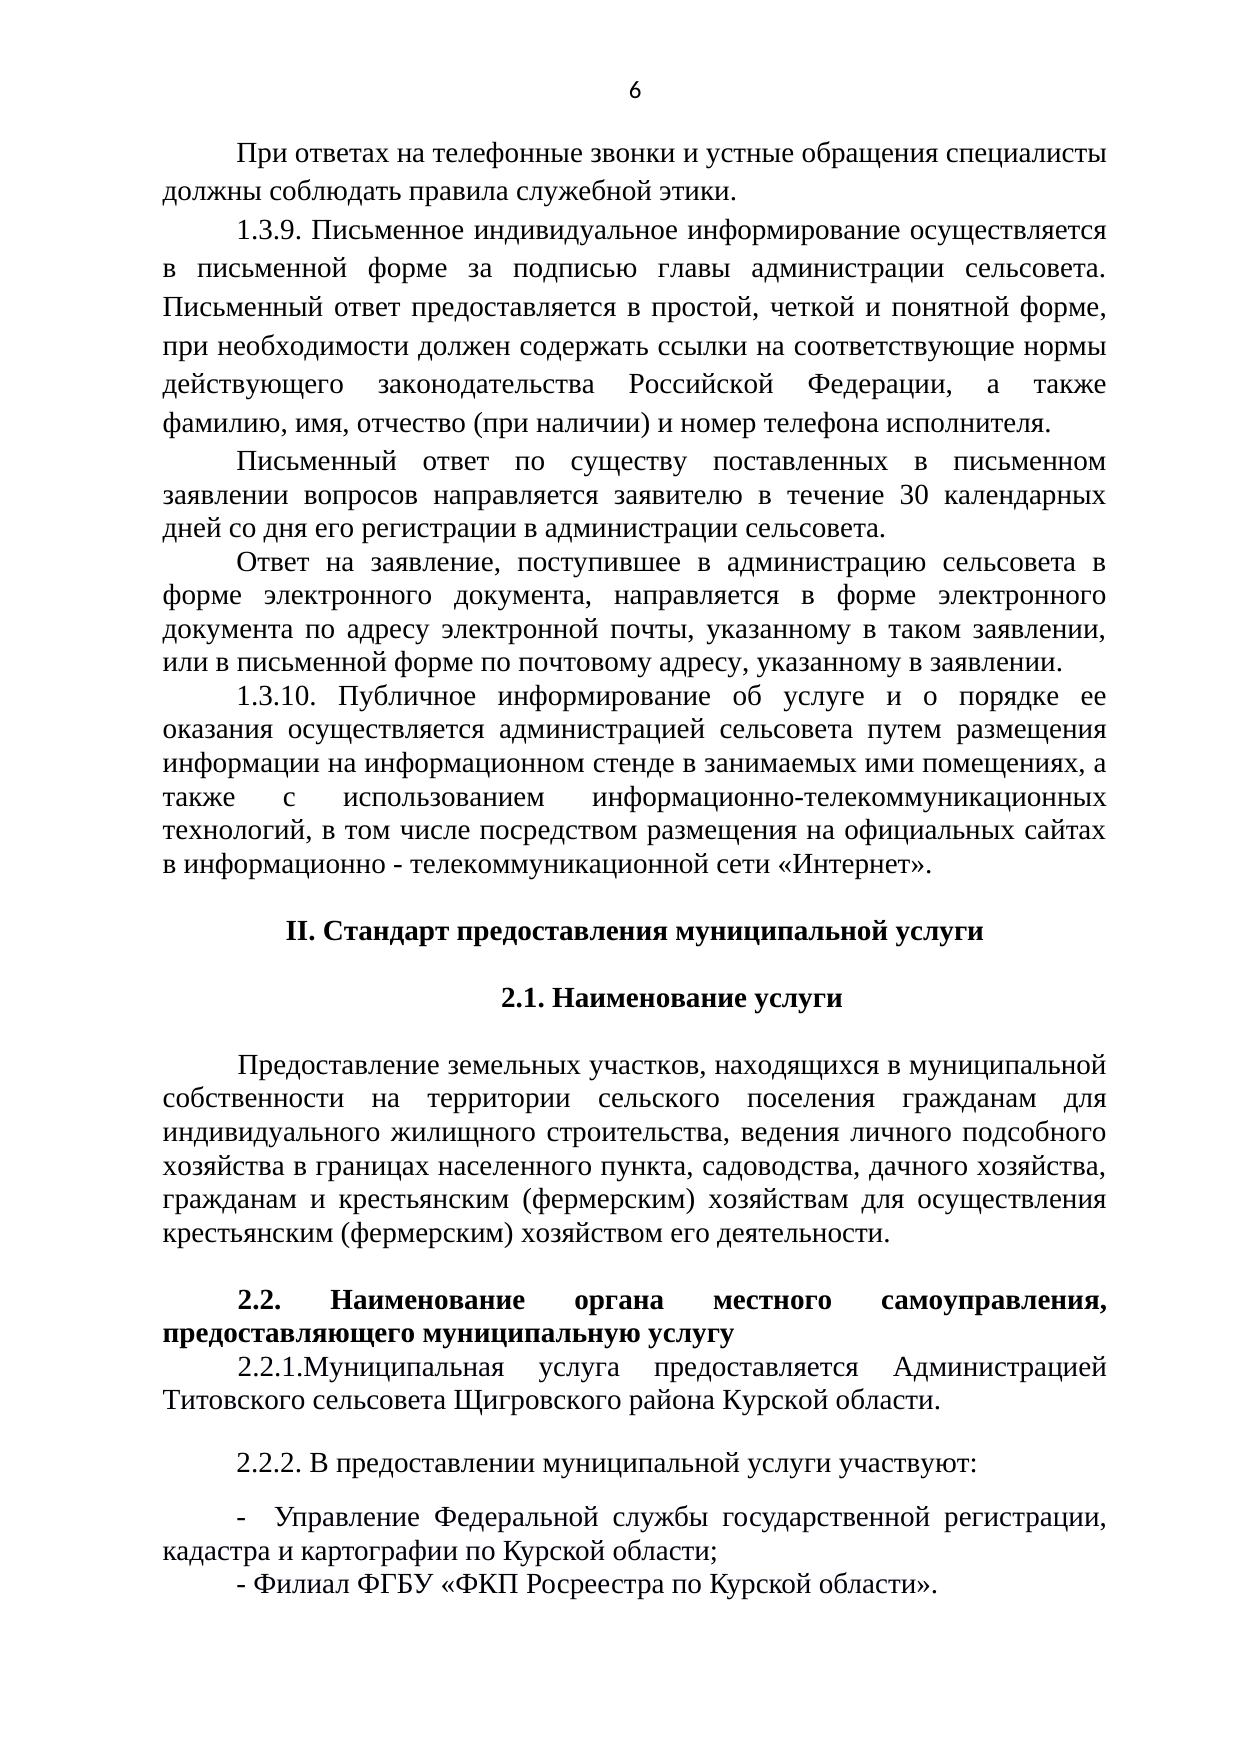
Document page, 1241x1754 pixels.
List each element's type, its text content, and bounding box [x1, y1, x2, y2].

text При ответах на телефонные звонки и устные обращения специалисты должны соблюдать правила служебной этики. [162, 135, 1107, 207]
text 1.3.10. Публичное информирование об услуге и о порядке ее оказания осуществляется администрацией сельсовета путем размещения информации на информационном стенде в занимаемых ими помещениях, а также с использованием информационно-телекоммуникационных технологий, в том числе посредством размещения на официальных сайтах в информационно - телекоммуникационной сети «Интернет». [162, 678, 1107, 879]
text 2.2. Наименование органа местного самоуправления, предоставляющего муниципальную услугу [162, 1282, 1107, 1349]
text II. Стандарт предоставления муниципальной услуги [162, 913, 1107, 946]
text 2.1. Наименование услуги [162, 980, 1107, 1013]
text 1.3.9. Письменное индивидуальное информирование осуществляется в письменной форме за подписью главы администрации сельсовета. Письменный ответ предоставляется в простой, четкой и понятной форме, при необходимости должен содержать ссылки на соответствующие нормы действующего законодательства Российской Федерации, а также фамилию, имя, отчество (при наличии) и номер телефона исполнителя. [162, 212, 1107, 438]
text Письменный ответ по существу поставленных в письменном заявлении вопросов направляется заявителю в течение 30 календарных дней со дня его регистрации в администрации сельсовета. [162, 443, 1107, 544]
text - Филиал ФГБУ «ФКП Росреестра по Курской области». [162, 1566, 1107, 1600]
text 2.2.1.Муниципальная услуга предоставляется Администрацией Титовского сельсовета Щигровского района Курской области. [162, 1349, 1107, 1416]
text 2.2.2. В предоставлении муниципальной услуги участвуют: [162, 1445, 1107, 1479]
text - Управление Федеральной службы государственной регистрации, кадастра и картографии по Курской области; [162, 1499, 1107, 1566]
text Ответ на заявление, поступившее в администрацию сельсовета в форме электронного документа, направляется в форме электронного документа по адресу электронной почты, указанному в таком заявлении, или в письменной форме по почтовому адресу, указанному в заявлении. [162, 544, 1107, 678]
text Предоставление земельных участков, находящихся в муниципальной собственности на территории сельского поселения гражданам для индивидуального жилищного строительства, ведения личного подсобного хозяйства в границах населенного пункта, садоводства, дачного хозяйства, гражданам и крестьянским (фермерским) хозяйствам для осуществления крестьянским (фермерским) хозяйством его деятельности. [162, 1047, 1107, 1248]
